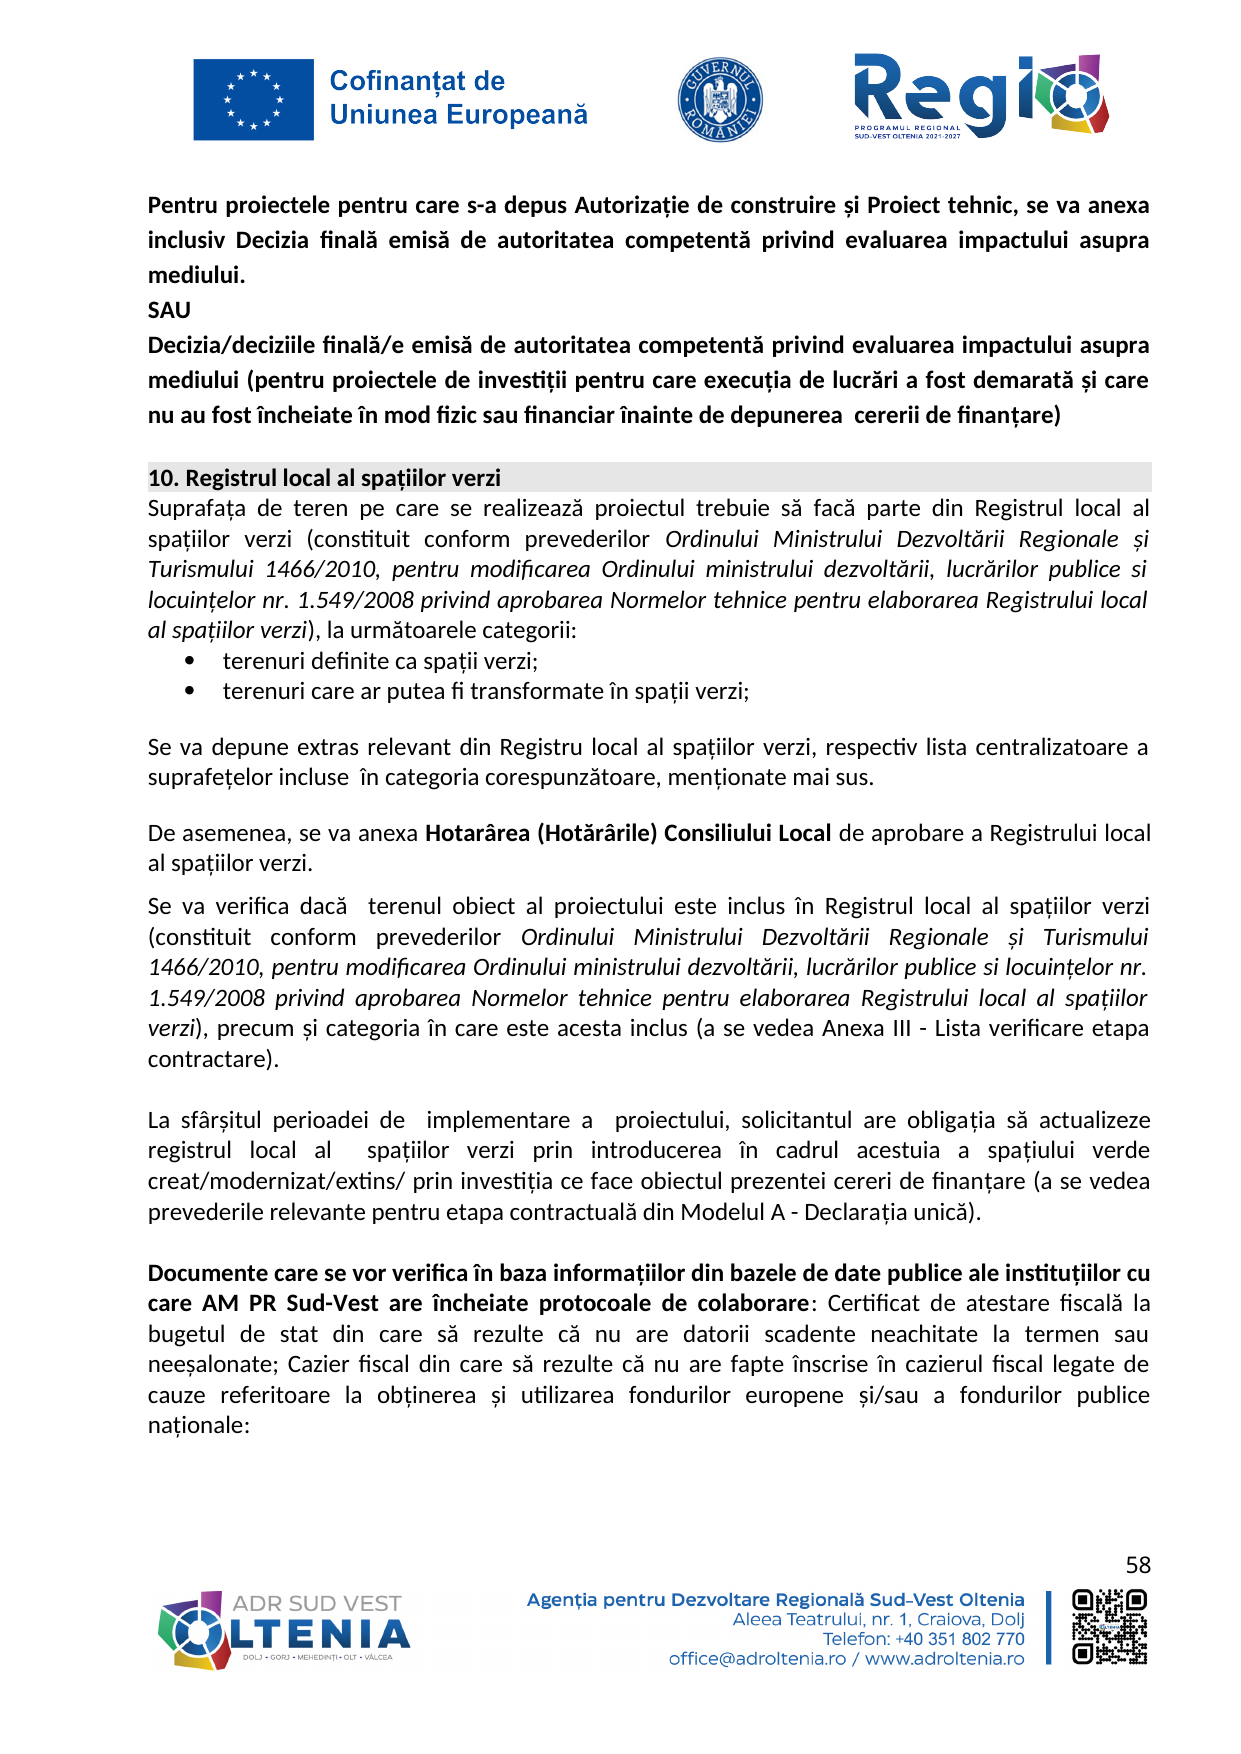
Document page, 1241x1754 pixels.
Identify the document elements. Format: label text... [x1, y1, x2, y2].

text Se va verifica dacă terenul obiect al proiectului este inclus în Registrul local al spațiilor verzi (constituit conform prevederilor Ordinului Ministrului Dezvoltării Regionale şi Turismului 1466/2010, pentru modificarea Ordinului ministrului dezvoltării, lucrărilor publice si locuinţelor nr. 1.549/2008 privind aprobarea Normelor tehnice pentru elaborarea Registrului local al spaţiilor verzi), precum și categoria în care este acesta inclus (a se vedea Anexa III - Lista verificare etapa contractare). [148, 891, 1152, 1074]
picture [852, 52, 1111, 142]
text La sfârşitul perioadei de implementare a proiectului, solicitantul are obligaţia să actualizeze registrul local al spaţiilor verzi prin introducerea în cadrul acestuia a spaţiului verde creat/modernizat/extins/ prin investiţia ce face obiectul prezentei cereri de finanţare (a se vedea prevederile relevante pentru etapa contractuală din Modelul A - Declaraţia unică). [148, 1104, 1152, 1226]
list Pentru proiectele pentru care s-a depus Autorizaţie de construire și Proiect tehnic, se va anexa inclusiv Decizia finală emisă de autoritatea competentă privind evaluarea impactului asupra mediului. [148, 189, 1152, 289]
picture [188, 54, 590, 144]
list Decizia/deciziile finală/e emisă de autoritatea competentă privind evaluarea impactului asupra mediului (pentru proiectele de investiţii pentru care execuţia de lucrări a fost demarată și care nu au fost încheiate în mod fizic sau financiar înainte de depunerea cererii de finanțare) [148, 329, 1152, 429]
picture [674, 55, 768, 144]
list SAU [148, 294, 1152, 324]
picture [148, 1579, 1152, 1677]
list terenuri definite ca spaţii verzi; [185, 645, 1152, 675]
text Suprafaţa de teren pe care se realizează proiectul trebuie să facă parte din Registrul local al spaţiilor verzi (constituit conform prevederilor Ordinului Ministrului Dezvoltării Regionale şi Turismului 1466/2010, pentru modificarea Ordinului ministrului dezvoltării, lucrărilor publice si locuinţelor nr. 1.549/2008 privind aprobarea Normelor tehnice pentru elaborarea Registrului local al spaţiilor verzi), la următoarele categorii: [148, 492, 1152, 645]
text Se va depune extras relevant din Registru local al spațiilor verzi, respectiv lista centralizatoare a suprafeţelor incluse în categoria corespunzătoare, menţionate mai sus. [148, 731, 1152, 792]
text De asemenea, se va anexa Hotarârea (Hotărârile) Consiliului Local de aprobare a Registrului local al spaţiilor verzi. [148, 817, 1152, 878]
list terenuri care ar putea fi transformate în spaţii verzi; [185, 675, 1152, 706]
text Documente care se vor verifica în baza informațiilor din bazele de date publice ale instituțiilor cu care AM PR Sud-Vest are încheiate protocoale de colaborare: Certificat de atestare fiscală la bugetul de stat din care să rezulte că nu are datorii scadente neachitate la termen sau neeșalonate; Cazier fiscal din care să rezulte că nu are fapte înscrise în cazierul fiscal legate de cauze referitoare la obţinerea şi utilizarea fondurilor europene şi/sau a fondurilor publice naționale: [148, 1257, 1152, 1440]
text 10. Registrul local al spațiilor verzi [148, 462, 1152, 492]
